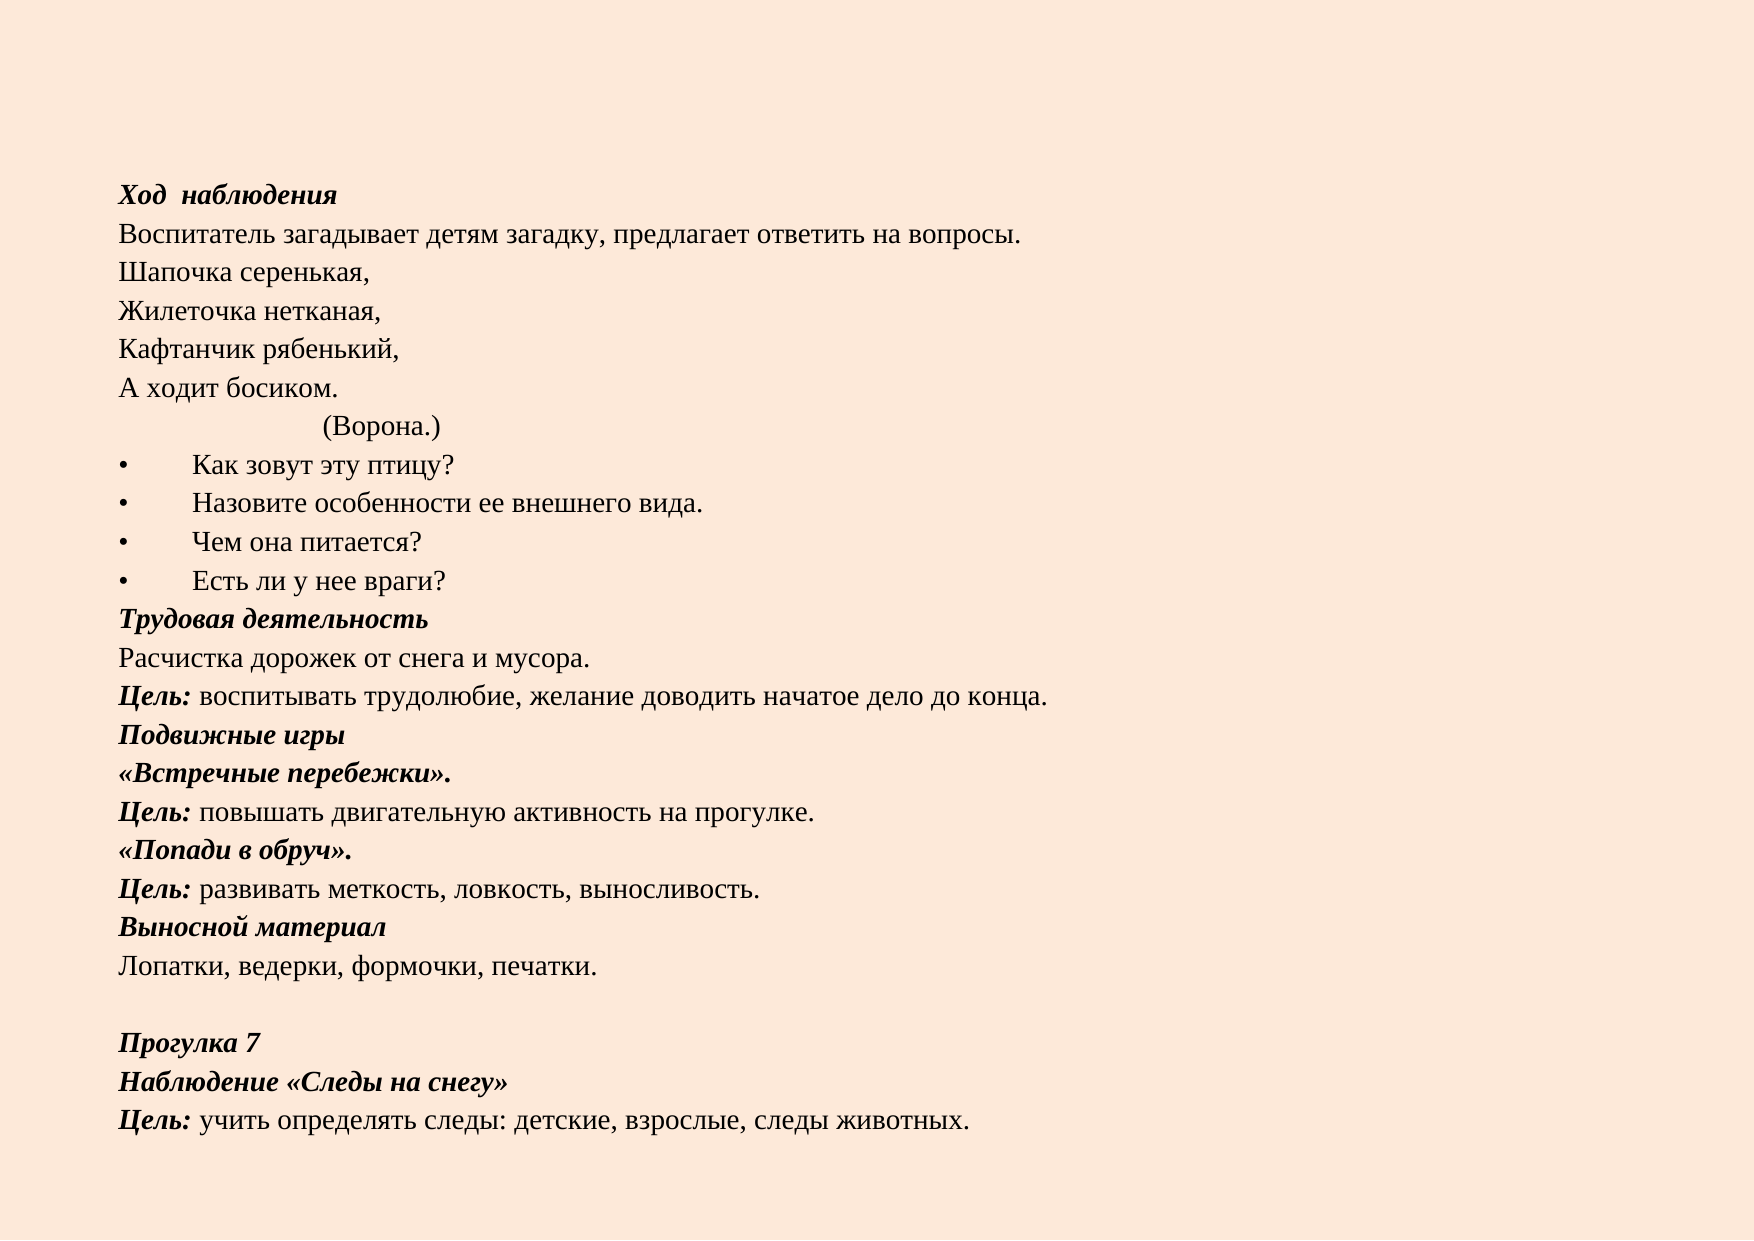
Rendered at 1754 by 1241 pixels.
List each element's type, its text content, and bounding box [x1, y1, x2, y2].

text Расчистка дорожек от снега и мусора. [118, 640, 1636, 673]
text Цель: повышать двигательную активность на прогулке. [118, 794, 1636, 827]
text Жилеточка нетканая, [118, 293, 1636, 326]
text Цель: воспитывать трудолюбие, желание доводить начатое дело до конца. [118, 678, 1636, 712]
text • Назовите особенности ее внешнего вида. [118, 486, 1636, 519]
text Подвижные игры [118, 717, 1636, 750]
text (Ворона.) [118, 408, 1636, 442]
text Трудовая деятельность [118, 601, 1636, 635]
text Цель: развивать меткость, ловкость, выносливость. [118, 871, 1636, 904]
text Прогулка 7 [118, 1025, 1636, 1059]
text • Чем она питается? [118, 524, 1636, 558]
text Кафтанчик рябенький, [118, 331, 1636, 365]
text • Как зовут эту птицу? [118, 447, 1636, 481]
text Ход наблюдения [118, 177, 1636, 211]
text Воспитатель загадывает детям загадку, предлагает ответить на вопросы. [118, 216, 1636, 249]
text Цель: учить определять следы: детские, взрослые, следы животных. [118, 1102, 1636, 1136]
text А ходит босиком. [118, 370, 1636, 403]
text Наблюдение «Следы на снегу» [118, 1064, 1636, 1097]
text «Встречные перебежки». [118, 755, 1636, 789]
text Лопатки, ведерки, формочки, печатки. [118, 948, 1636, 982]
text Шапочка серенькая, [118, 254, 1636, 288]
text • Есть ли у нее враги? [118, 563, 1636, 596]
text Выносной материал [118, 909, 1636, 943]
text «Попади в обруч». [118, 832, 1636, 866]
